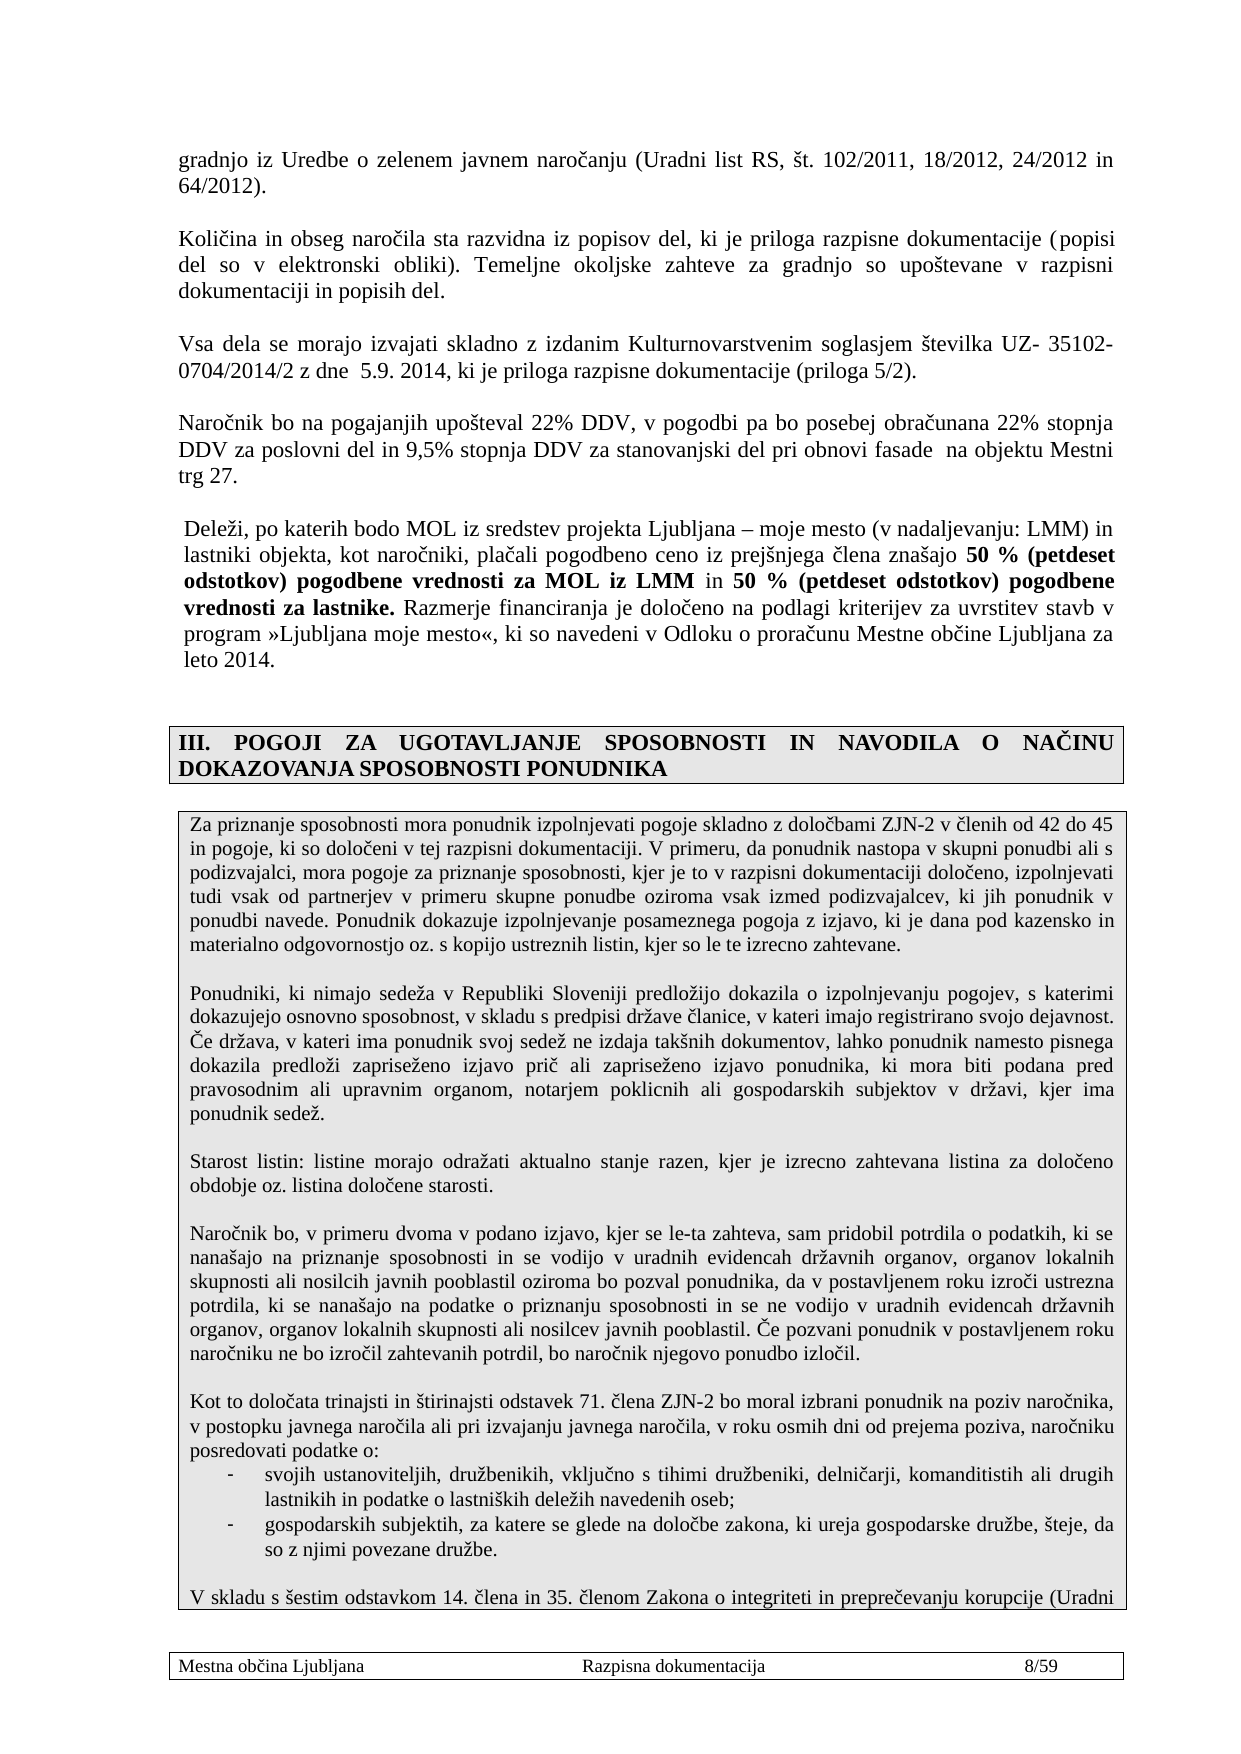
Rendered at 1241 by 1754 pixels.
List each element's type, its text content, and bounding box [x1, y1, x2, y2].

text Deleži, po katerih bodo MOL iz sredstev projekta Ljubljana – moje mesto (v nadaljevanju: LMM) in lastniki objekta, kot naročniki, plačali pogodbeno ceno iz prejšnjega člena znašajo 50 % (petdeset odstotkov) pogodbene vrednosti za MOL iz LMM in 50 % (petdeset odstotkov) pogodbene vrednosti za lastnike. Razmerje financiranja je določeno na podlagi kriterijev za uvrstitev stavb v program »Ljubljana moje mesto«, ki so navedeni v Odloku o proračunu Mestne občine Ljubljana za leto 2014. [184, 515, 1115, 673]
text Naročnik bo na pogajanjih upošteval 22% DDV, v pogodbi pa bo posebej obračunana 22% stopnja DDV za poslovni del in 9,5% stopnja DDV za stanovanjski del pri obnovi fasade na objektu Mestni trg 27. [178, 409, 1115, 488]
list III. POGOJI ZA UGOTAVLJANJE SPOSOBNOSTI IN NAVODILA O NAČINU DOKAZOVANJA SPOSOBNOSTI PONUDNIKA [170, 727, 1123, 783]
text Količina in obseg naročila sta razvidna iz popisov del, ki je priloga razpisne dokumentacije (popisi del so v elektronski obliki). Temeljne okoljske zahteve za gradnjo so upoštevane v razpisni dokumentaciji in popisih del. [178, 225, 1115, 304]
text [178, 146, 1115, 198]
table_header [179, 812, 1126, 1609]
text Vsa dela se morajo izvajati skladno z izdanim Kulturnovarstvenim soglasjem številka UZ- 35102-0704/2014/2 z dne 5.9. 2014, ki je priloga razpisne dokumentacije (priloga 5/2). [178, 330, 1115, 383]
